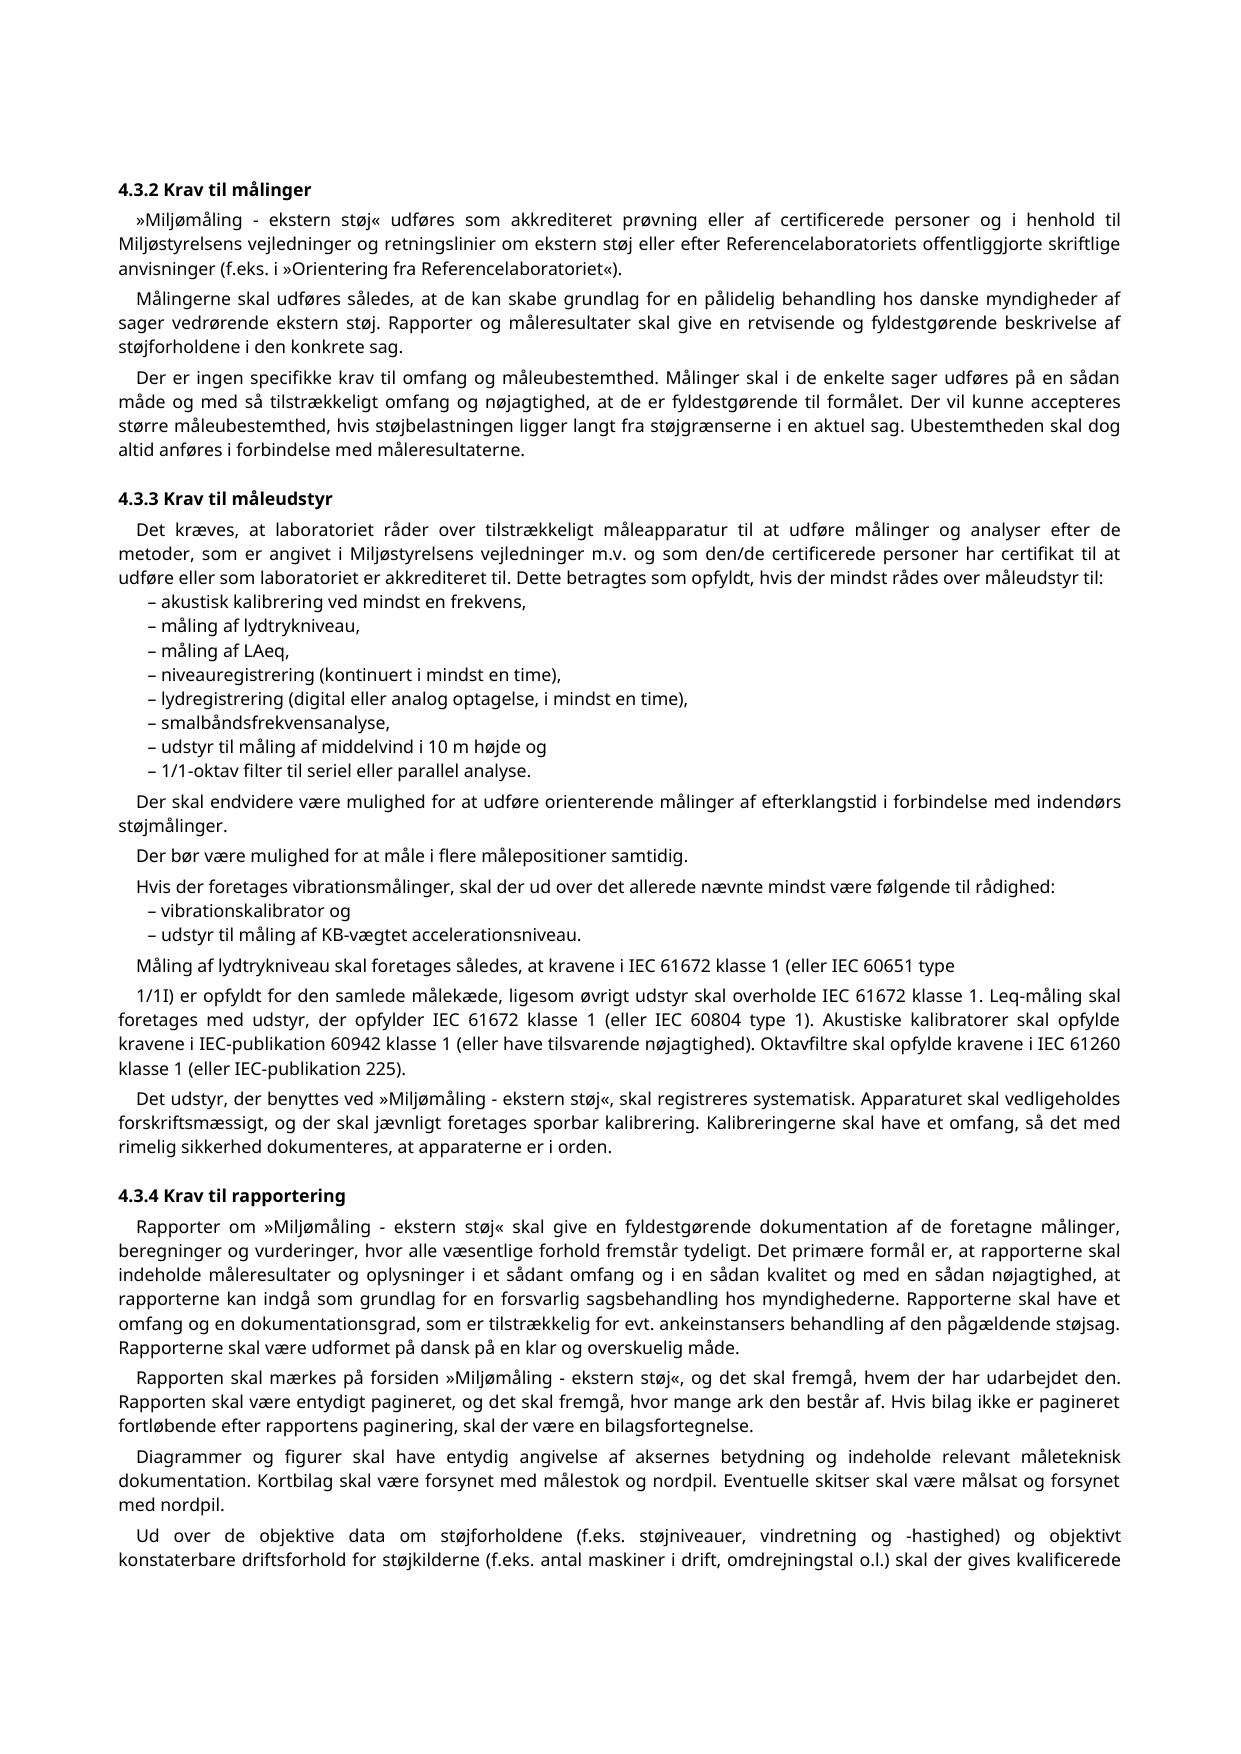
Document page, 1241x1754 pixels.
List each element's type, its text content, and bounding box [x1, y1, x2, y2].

text Rapporter om »Miljømåling - ekstern støj« skal give en fyldestgørende dokumentation af de foretagne målinger, beregninger og vurderinger, hvor alle væsentlige forhold fremstår tydeligt. Det primære formål er, at rapporterne skal indeholde måleresultater og oplysninger i et sådant omfang og i en sådan kvalitet og med en sådan nøjagtighed, at rapporterne kan indgå som grundlag for en forsvarlig sagsbehandling hos myndighederne. Rapporterne skal have et omfang og en dokumentationsgrad, som er tilstrækkelig for evt. ankeinstansers behandling af den pågældende støjsag. Rapporterne skal være udformet på dansk på en klar og overskuelig måde. [118, 1214, 1122, 1359]
text Målingerne skal udføres således, at de kan skabe grundlag for en pålidelig behandling hos danske myndigheder af sager vedrørende ekstern støj. Rapporter og måleresultater skal give en retvisende og fyldestgørende beskrivelse af støjforholdene i den konkrete sag. [118, 286, 1122, 359]
text Der skal endvidere være mulighed for at udføre orienterende målinger af efterklangstid i forbindelse med indendørs støjmålinger. [118, 789, 1122, 838]
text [118, 1523, 1122, 1571]
list – udstyr til måling af middelvind i 10 m højde og [147, 735, 1122, 759]
text 4.3.4 Krav til rapportering [118, 1184, 1122, 1208]
text 4.3.2 Krav til målinger [118, 177, 1122, 201]
text Der bør være mulighed for at måle i flere målepositioner samtidig. [118, 844, 1122, 868]
list – 1/1-oktav filter til seriel eller parallel analyse. [147, 759, 1122, 783]
text Måling af lydtrykniveau skal foretages således, at kravene i IEC 61672 klasse 1 (eller IEC 60651 type [118, 953, 1122, 977]
text Det kræves, at laboratoriet råder over tilstrækkeligt måleapparatur til at udføre målinger og analyser efter de metoder, som er angivet i Miljøstyrelsens vejledninger m.v. og som den/de certificerede personer har certifikat til at udføre eller som laboratoriet er akkrediteret til. Dette betragtes som opfyldt, hvis der mindst rådes over måleudstyr til: [118, 517, 1122, 590]
list – vibrationskalibrator og [147, 898, 1122, 923]
list – måling af LAeq, [147, 638, 1122, 662]
text Rapporten skal mærkes på forsiden »Miljømåling - ekstern støj«, og det skal fremgå, hvem der har udarbejdet den. Rapporten skal være entydigt pagineret, og det skal fremgå, hvor mange ark den består af. Hvis bilag ikke er pagineret fortløbende efter rapportens paginering, skal der være en bilagsfortegnelse. [118, 1366, 1122, 1438]
text Diagrammer og figurer skal have entydig angivelse af aksernes betydning og indeholde relevant måleteknisk dokumentation. Kortbilag skal være forsynet med målestok og nordpil. Eventuelle skitser skal være målsat og forsynet med nordpil. [118, 1444, 1122, 1517]
text »Miljømåling - ekstern støj« udføres som akkrediteret prøvning eller af certificerede personer og i henhold til Miljøstyrelsens vejledninger og retningslinier om ekstern støj eller efter Referencelaboratoriets offentliggjorte skriftlige anvisninger (f.eks. i »Orientering fra Referencelaboratoriet«). [118, 208, 1122, 280]
text 1/1I) er opfyldt for den samlede målekæde, ligesom øvrigt udstyr skal overholde IEC 61672 klasse 1. Leq-måling skal foretages med udstyr, der opfylder IEC 61672 klasse 1 (eller IEC 60804 type 1). Akustiske kalibratorer skal opfylde kravene i IEC-publikation 60942 klasse 1 (eller have tilsvarende nøjagtighed). Oktavfiltre skal opfylde kravene i IEC 61260 klasse 1 (eller IEC-publikation 225). [118, 983, 1122, 1080]
list – udstyr til måling af KB-vægtet accelerationsniveau. [147, 923, 1122, 947]
list – måling af lydtrykniveau, [147, 614, 1122, 638]
list – lydregistrering (digital eller analog optagelse, i mindst en time), [147, 686, 1122, 711]
list – smalbåndsfrekvensanalyse, [147, 711, 1122, 735]
text 4.3.3 Krav til måleudstyr [118, 487, 1122, 511]
text Der er ingen specifikke krav til omfang og måleubestemthed. Målinger skal i de enkelte sager udføres på en sådan måde og med så tilstrækkeligt omfang og nøjagtighed, at de er fyldestgørende til formålet. Der vil kunne accepteres større måleubestemthed, hvis støjbelastningen ligger langt fra støjgrænserne i en aktuel sag. Ubestemtheden skal dog altid anføres i forbindelse med måleresultaterne. [118, 365, 1122, 462]
list – akustisk kalibrering ved mindst en frekvens, [147, 590, 1122, 614]
text Det udstyr, der benyttes ved »Miljømåling - ekstern støj«, skal registreres systematisk. Apparaturet skal vedligeholdes forskriftsmæssigt, og der skal jævnligt foretages sporbar kalibrering. Kalibreringerne skal have et omfang, så det med rimelig sikkerhed dokumenteres, at apparaterne er i orden. [118, 1086, 1122, 1159]
list – niveauregistrering (kontinuert i mindst en time), [147, 662, 1122, 686]
text Hvis der foretages vibrationsmålinger, skal der ud over det allerede nævnte mindst være følgende til rådighed: [118, 874, 1122, 898]
